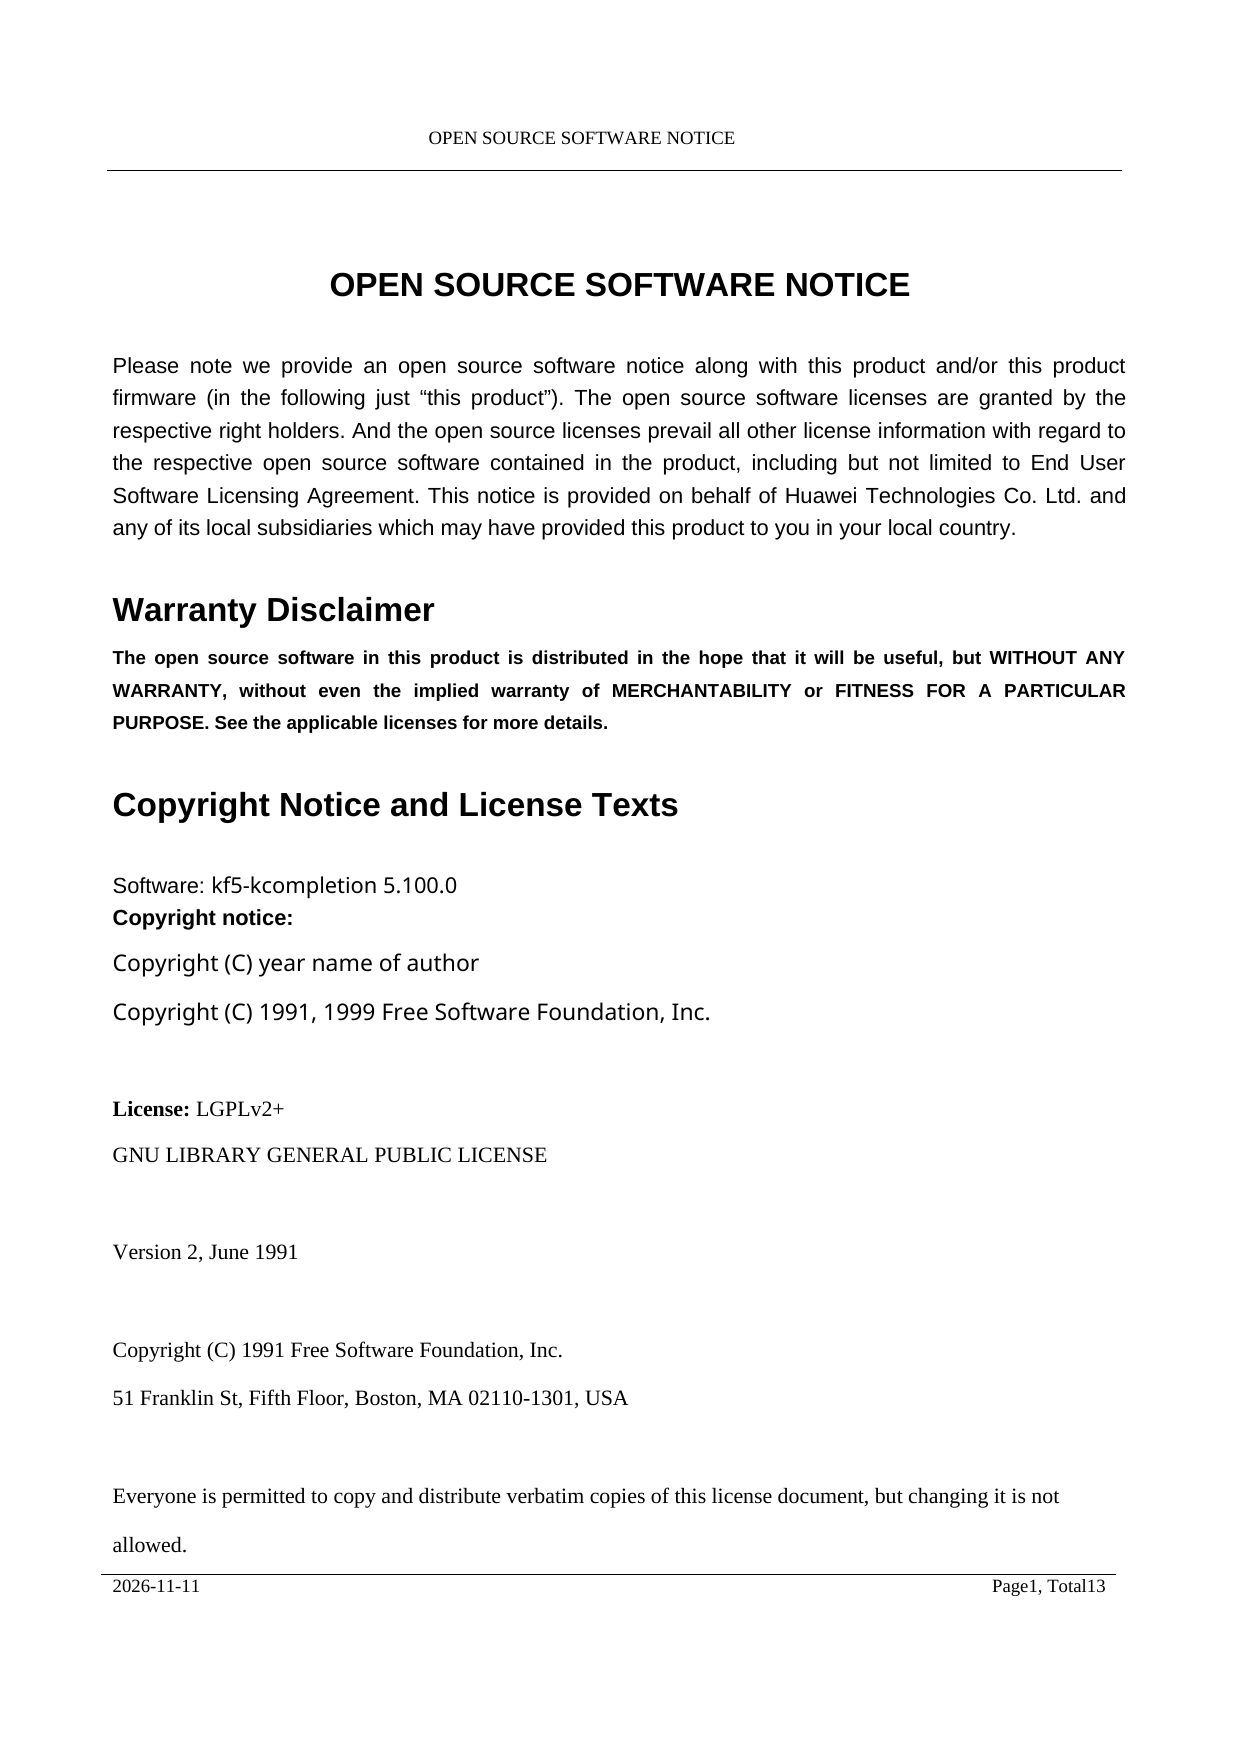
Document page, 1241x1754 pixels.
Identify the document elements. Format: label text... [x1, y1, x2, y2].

text The open source software in this product is distributed in the hope that it will be useful, but WITHOUT ANY WARRANTY, without even the implied warranty of MERCHANTABILITY or FITNESS FOR A PARTICULAR PURPOSE. See the applicable licenses for more details. [112, 641, 1128, 739]
text OPEN SOURCE SOFTWARE NOTICE [112, 251, 1128, 316]
text Copyright (C) year name of author Copyright (C) 1991, 1999 Free Software Foundation, Inc. [112, 947, 1128, 1077]
text Copyright notice: [112, 901, 1128, 934]
text Software: kf5-kcompletion 5.100.0 [112, 869, 1128, 901]
text License: LGPLv2+ [112, 1093, 1128, 1125]
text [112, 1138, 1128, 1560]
text Please note we provide an open source software notice along with this product and/or this product firmware (in the following just “this product”). The open source software licenses are granted by the respective right holders. And the open source licenses prevail all other license information with regard to the respective open source software contained in the product, including but not limited to End User Software Licensing Agreement. This notice is provided on behalf of Huawei Technologies Co. Ltd. and any of its local subsidiaries which may have provided this product to you in your local country. [112, 349, 1128, 544]
text Copyright Notice and License Texts [112, 771, 1128, 836]
text Warranty Disclaimer [112, 576, 1128, 641]
